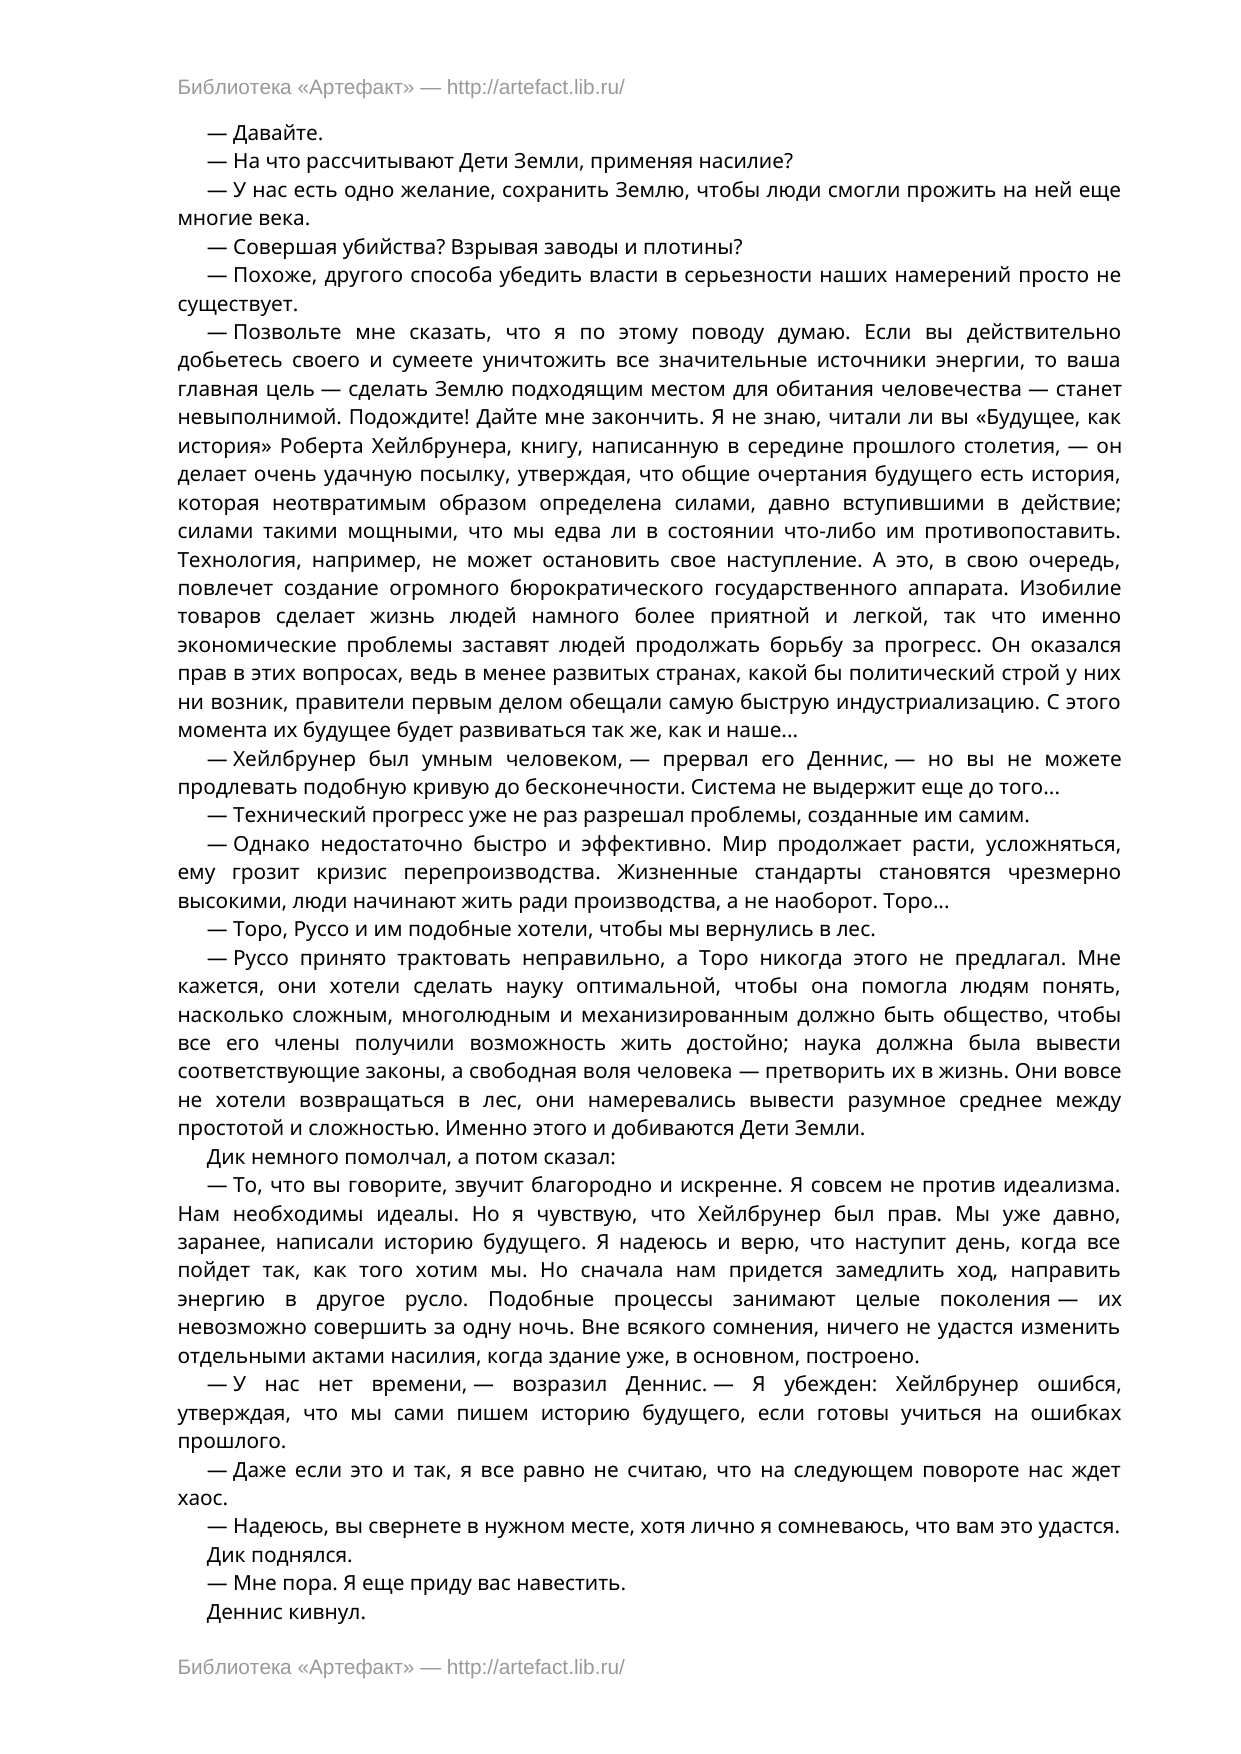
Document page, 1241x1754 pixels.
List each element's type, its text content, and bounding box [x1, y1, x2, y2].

text — Совершая убийства? Взрывая заводы и плотины? [177, 232, 1122, 260]
text — Даже если это и так, я все равно не считаю, что на следующем повороте нас ждет хаос. [177, 1455, 1122, 1512]
text — У нас есть одно желание, сохранить Землю, чтобы люди смогли прожить на ней еще многие века. [177, 175, 1122, 232]
text — Позвольте мне сказать, что я по этому поводу думаю. Если вы действительно добьетесь своего и сумеете уничтожить все значительные источники энергии, то ваша главная цель — сделать Землю подходящим местом для обитания человечества — станет невыполнимой. Подождите! Дайте мне закончить. Я не знаю, читали ли вы «Будущее, как история» Роберта Хейлбрунера, книгу, написанную в середине прошлого столетия, — он делает очень удачную посылку, утверждая, что общие очертания будущего есть история, которая неотвратимым образом определена силами, давно вступившими в действие; силами такими мощными, что мы едва ли в состоянии что-либо им противопоставить. Технология, например, не может остановить свое наступление. А это, в свою очередь, повлечет создание огромного бюрократического государственного аппарата. Изобилие товаров сделает жизнь людей намного более приятной и легкой, так что именно экономические проблемы заставят людей продолжать борьбу за прогресс. Он оказался прав в этих вопросах, ведь в менее развитых странах, какой бы политический строй у них ни возник, правители первым делом обещали самую быструю индустриализацию. С этого момента их будущее будет развиваться так же, как и наше... [177, 317, 1122, 744]
text — Надеюсь, вы свернете в нужном месте, хотя лично я сомневаюсь, что вам это удастся. [177, 1512, 1122, 1540]
text Дик немного помолчал, а потом сказал: [177, 1142, 1122, 1170]
text — Хейлбрунер был умным человеком, — прервал его Деннис, — но вы не можете продлевать подобную кривую до бесконечности. Система не выдержит еще до того... [177, 744, 1122, 801]
text — У нас нет времени, — возразил Деннис. — Я убежден: Хейлбрунер ошибся, утверждая, что мы сами пишем историю будущего, если готовы учиться на ошибках прошлого. [177, 1369, 1122, 1455]
text — Мне пора. Я еще приду вас навестить. [177, 1568, 1122, 1597]
text — Давайте. [177, 118, 1122, 147]
text — Торо, Руссо и им подобные хотели, чтобы мы вернулись в лес. [177, 914, 1122, 943]
text — То, что вы говорите, звучит благородно и искренне. Я совсем не против идеализма. Нам необходимы идеалы. Но я чувствую, что Хейлбрунер был прав. Мы уже давно, заранее, написали историю будущего. Я надеюсь и верю, что наступит день, когда все пойдет так, как того хотим мы. Но сначала нам придется замедлить ход, направить энергию в другое русло. Подобные процессы занимают целые поколения — их невозможно совершить за одну ночь. Вне всякого сомнения, ничего не удастся изменить отдельными актами насилия, когда здание уже, в основном, построено. [177, 1170, 1122, 1369]
text — На что рассчитывают Дети Земли, применяя насилие? [177, 147, 1122, 175]
text — Похоже, другого способа убедить власти в серьезности наших намерений просто не существует. [177, 260, 1122, 317]
text — Однако недостаточно быстро и эффективно. Мир продолжает расти, усложняться, ему грозит кризис перепроизводства. Жизненные стандарты становятся чрезмерно высокими, люди начинают жить ради производства, а не наоборот. Торо... [177, 829, 1122, 914]
text — Руссо принято трактовать неправильно, а Торо никогда этого не предлагал. Мне кажется, они хотели сделать науку оптимальной, чтобы она помогла людям понять, насколько сложным, многолюдным и механизированным должно быть общество, чтобы все его члены получили возможность жить достойно; наука должна была вывести соответствующие законы, а свободная воля человека — претворить их в жизнь. Они вовсе не хотели возвращаться в лес, они намеревались вывести разумное среднее между простотой и сложностью. Именно этого и добиваются Дети Земли. [177, 943, 1122, 1142]
text Деннис кивнул. [177, 1597, 1122, 1625]
text — Технический прогресс уже не раз разрешал проблемы, созданные им самим. [177, 801, 1122, 829]
text Дик поднялся. [177, 1540, 1122, 1568]
